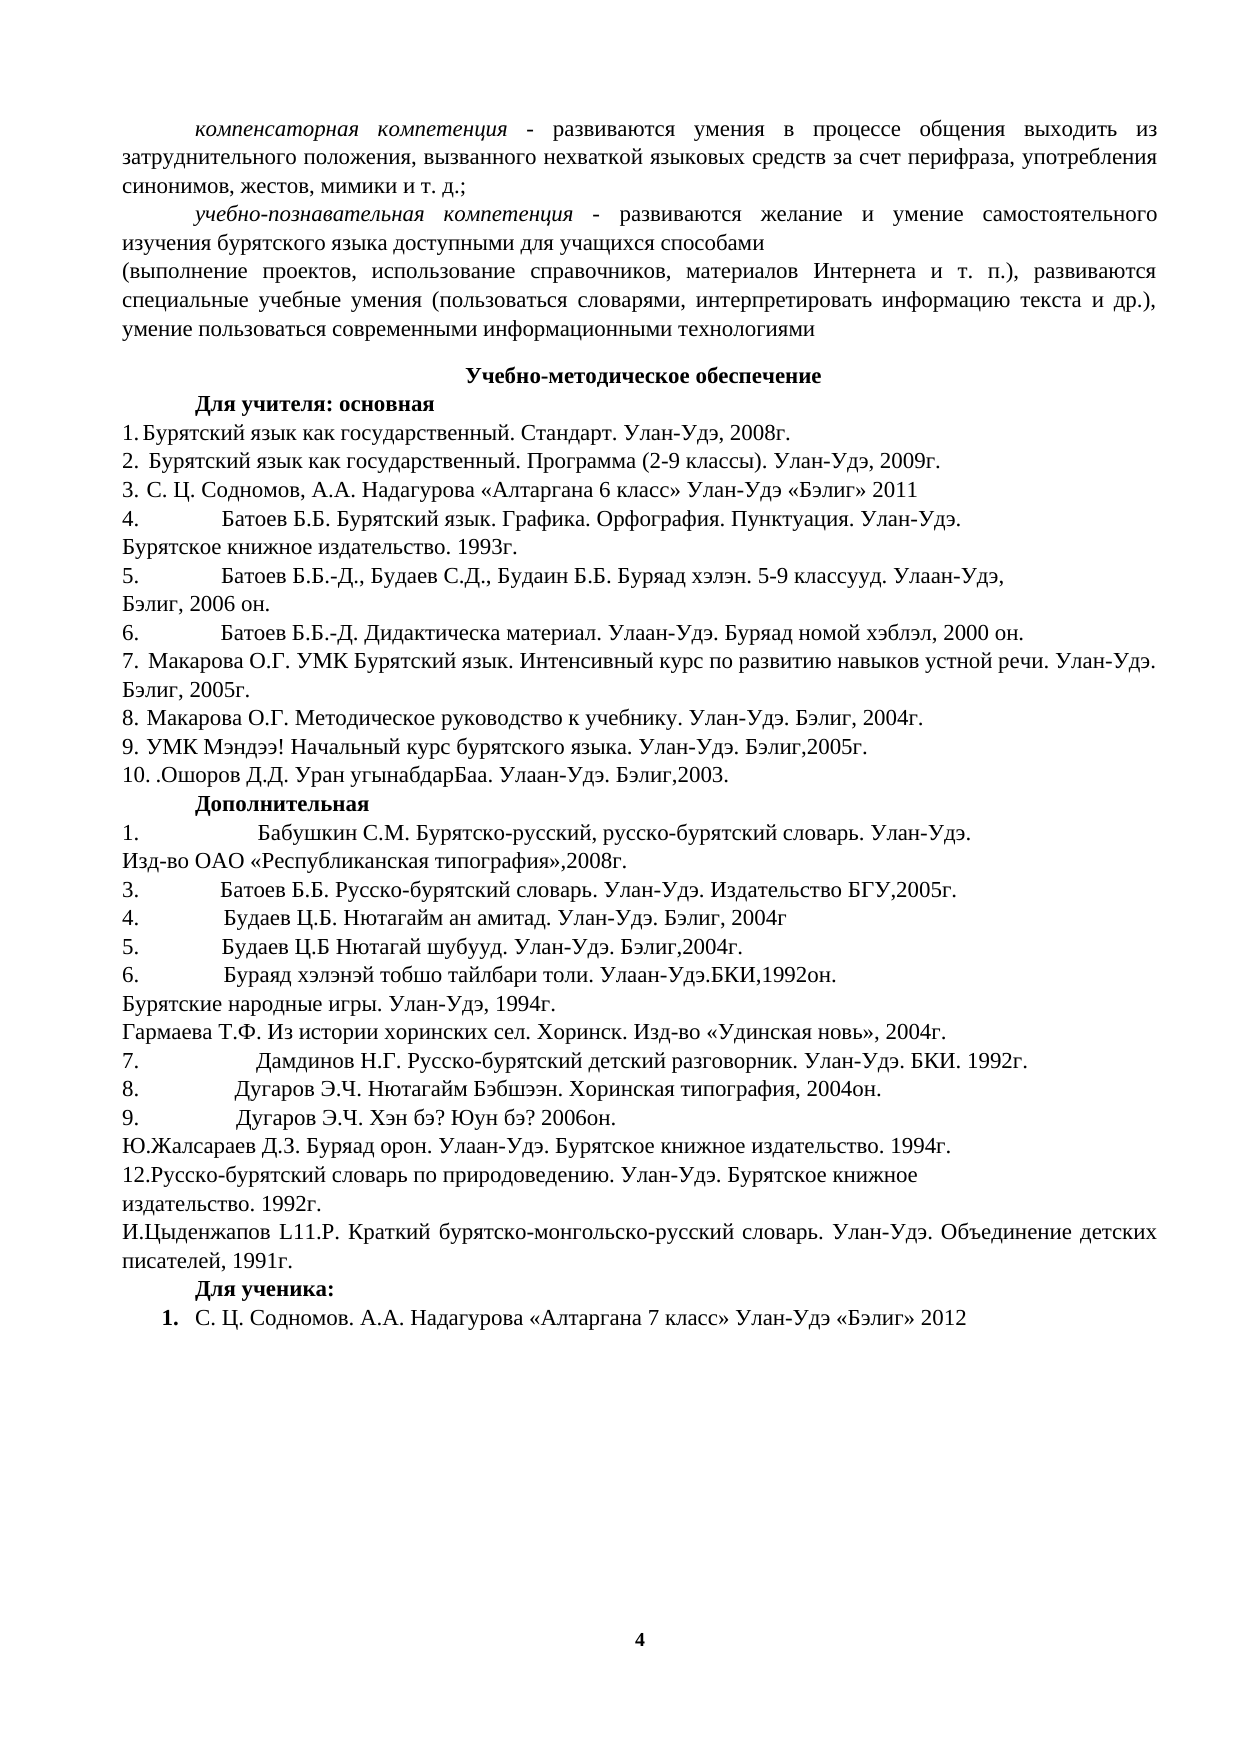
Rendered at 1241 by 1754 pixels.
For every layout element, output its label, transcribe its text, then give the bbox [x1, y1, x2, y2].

list Бурятский язык как государственный. Стандарт. Улан-Удэ, 2008г. [122, 418, 1161, 446]
list .Ошоров Д.Д. Уран угынабдарБаа. Улаан-Удэ. Бэлиг,2003. [122, 760, 1161, 789]
list Батоев Б.Б. Русско-бурятский словарь. Улан-Удэ. Издательство БГУ,2005г. [122, 874, 1161, 903]
list УМК Мэндээ! Начальный курс бурятского языка. Улан-Удэ. Бэлиг,2005г. [122, 732, 1161, 760]
text Ю.Жалсараев Д.З. Буряад орон. Улаан-Удэ. Бурятское книжное издательство. 1994г. [122, 1131, 1161, 1160]
list С. Ц. Содномов, А.А. Надагурова «Алтаргана 6 класс» Улан-Удэ «Бэлиг» 2011 [122, 475, 1161, 503]
text Учебно-методическое обеспечение [126, 361, 1161, 389]
text учебно-познавательная компетенция - развиваются желание и умение самостоятельного изучения бурятского языка доступными для учащихся способами [122, 199, 1158, 256]
text Дополнительная [122, 789, 1161, 817]
text 12.Русско-бурятский словарь по природоведению. Улан-Удэ. Бурятское книжное издательство. 1992г. [122, 1160, 958, 1217]
list Бураяд хэлэнэй тобшо тайлбари толи. Улаан-Удэ.БКИ,1992он. [122, 960, 1161, 988]
list Бурятский язык как государственный. Программа (2-9 классы). Улан-Удэ, 2009г. [122, 446, 1161, 475]
text Для ученика: [122, 1274, 1161, 1302]
list Будаев Ц.Б Нютагай шубууд. Улан-Удэ. Бэлиг,2004г. [122, 931, 1161, 960]
list Дамдинов Н.Г. Русско-бурятский детский разговорник. Улан-Удэ. БКИ. 1992г. [122, 1046, 1161, 1074]
text компенсаторная компетенция - развиваются умения в процессе общения выходить из затруднительного положения, вызванного нехваткой языковых средств за счет перифраза, употребления синонимов, жестов, мимики и т. д.; [122, 113, 1158, 199]
list Дугаров Э.Ч. Хэн бэ? Юун бэ? 2006он. [122, 1103, 1161, 1131]
text Для учителя: основная [122, 389, 1161, 418]
text Бэлиг, 2006 он. [122, 589, 1161, 617]
text И.Цыденжапов L11.P. Краткий бурятско-монгольско-русский словарь. Улан-Удэ. Объединение детских писателей, 1991г. [122, 1217, 1158, 1274]
text Изд-во ОАО «Республиканская типография»,2008г. [122, 846, 1161, 874]
list Батоев Б.Б.-Д. Дидактическа материал. Улаан-Удэ. Буряад номой хэблэл, 2000 он. [122, 617, 1161, 646]
text Бурятское книжное издательство. 1993г. [122, 532, 1161, 560]
text 1. Бабушкин С.М. Бурятско-русский, русско-бурятский словарь. Улан-Удэ. [122, 817, 1161, 846]
text (выполнение проектов, использование справочников, материалов Интернета и т. п.), развиваются специальные учебные умения (пользоваться словарями, интерпретировать информацию текста и др.), умение пользоваться современными информационными технологиями [122, 256, 1158, 342]
list Дугаров Э.Ч. Нютагайм Бэбшээн. Хоринская типография, 2004он. [122, 1074, 1161, 1103]
list Батоев Б.Б.-Д., Будаев С.Д., Будаин Б.Б. Буряад хэлэн. 5-9 классууд. Улаан-Удэ, [122, 560, 1161, 589]
list Будаев Ц.Б. Нютагайм ан амитад. Улан-Удэ. Бэлиг, 2004г [122, 903, 1161, 931]
list Макарова О.Г. УМК Бурятский язык. Интенсивный курс по развитию навыков устной речи. Улан-Удэ. Бэлиг, 2005г. [122, 646, 1158, 703]
text Бурятские народные игры. Улан-Удэ, 1994г. [122, 988, 1161, 1017]
text Гармаева Т.Ф. Из истории хоринских сел. Хоринск. Изд-во «Удинская новь», 2004г. [122, 1017, 1161, 1046]
list Макарова О.Г. Методическое руководство к учебнику. Улан-Удэ. Бэлиг, 2004г. [122, 703, 1161, 732]
list Батоев Б.Б. Бурятский язык. Графика. Орфография. Пунктуация. Улан-Удэ. [122, 503, 1161, 532]
list С. Ц. Содномов. А.А. Надагурова «Алтаргана 7 класс» Улан-Удэ «Бэлиг» 2012 [161, 1302, 1161, 1331]
